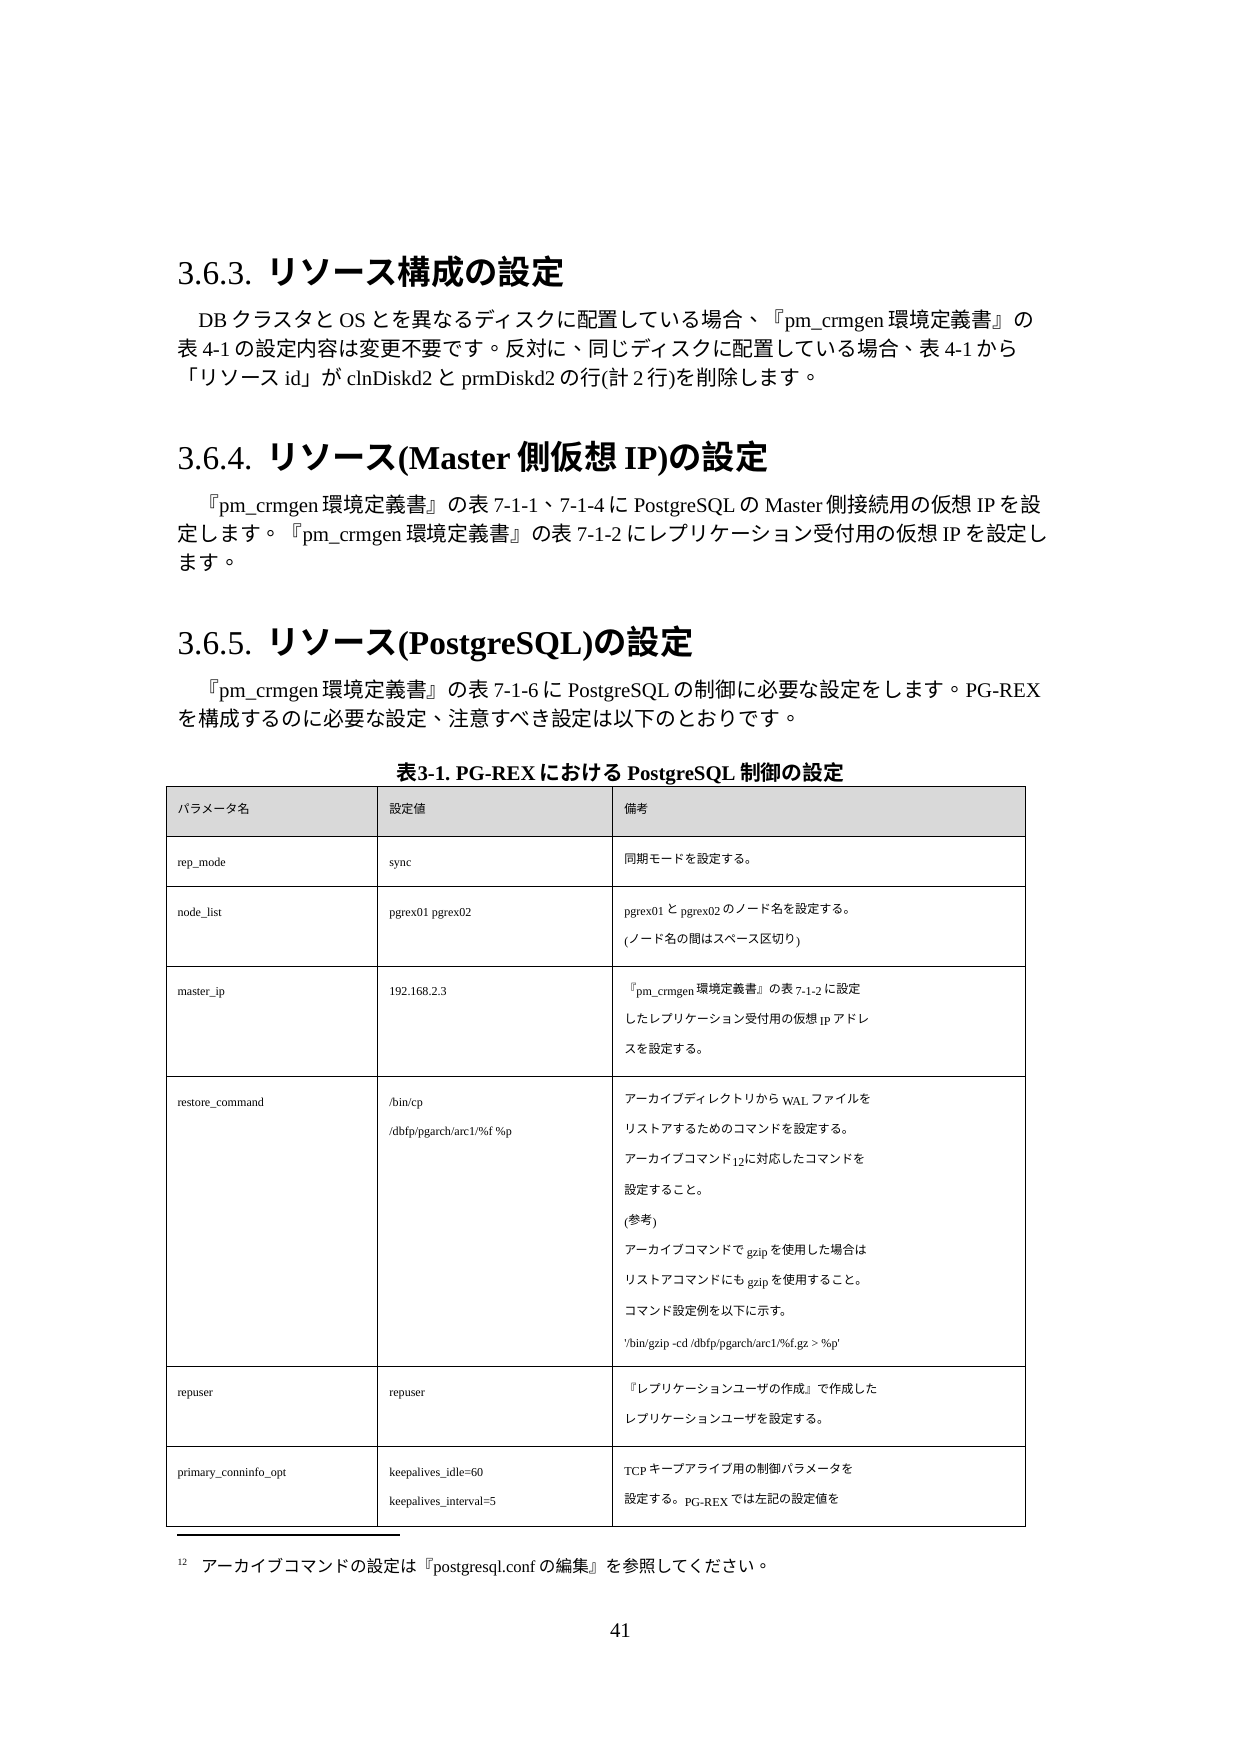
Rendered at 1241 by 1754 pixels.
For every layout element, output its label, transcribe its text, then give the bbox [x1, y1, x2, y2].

table_cell pgrex01とpgrex02のノード名を設定する。 (ノード名の間はスペース区切り) [613, 887, 1025, 966]
table_cell 『レプリケーションユーザの作成』で作成した レプリケーションユーザを設定する。 [613, 1367, 1025, 1446]
text DBクラスタとOSとを異なるディスクに配置している場合、『pm_crmgen環境定義書』の表4-1の設定内容は変更不要です。反対に、同じディスクに配置している場合、表4-1から「リソースid」がclnDiskd2とprmDiskd2の行(計2行)を削除します。 [177, 304, 1054, 392]
table_cell node_list [167, 887, 377, 966]
text 『pm_crmgen環境定義書』の表7-1-1、7-1-4にPostgreSQLのMaster側接続用の仮想IPを設定します。『pm_crmgen環境定義書』の表7-1-2にレプリケーション受付用の仮想IPを設定します。 [177, 489, 1054, 577]
table_header パラメータ名 [167, 787, 377, 836]
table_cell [613, 1447, 1025, 1526]
table_cell sync [378, 837, 612, 886]
table_cell repuser [167, 1367, 377, 1446]
table_cell restore_command [167, 1077, 377, 1366]
table_cell アーカイブディレクトリからWALファイルを リストアするためのコマンドを設定する。 アーカイブコマンドに対応したコマンドを 設定すること。 (参考) アーカイブコマンドでgzipを使用した場合は リストアコマンドにもgzipを使用すること。 コマンド設定例を以下に示す。 '/bin/gzip -cd /dbfp/pgarch/arc1/%f.gz > %p' [613, 1077, 1025, 1366]
text PG-REXにおけるPostgreSQL制御の設定 [177, 758, 1063, 786]
subtitle リソース構成の設定 [177, 248, 1063, 294]
table_cell /bin/cp /dbfp/pgarch/arc1/%f %p [378, 1077, 612, 1366]
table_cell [378, 1447, 612, 1526]
table_cell 同期モードを設定する。 [613, 837, 1025, 886]
table_cell rep_mode [167, 837, 377, 886]
table_header 設定値 [378, 787, 612, 836]
table_header 備考 [613, 787, 1025, 836]
table_cell master_ip [167, 967, 377, 1076]
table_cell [167, 1447, 377, 1526]
table_cell repuser [378, 1367, 612, 1446]
text 『pm_crmgen環境定義書』の表7-1-6にPostgreSQLの制御に必要な設定をします。PG-REXを構成するのに必要な設定、注意すべき設定は以下のとおりです。 [177, 674, 1054, 733]
table_cell pgrex01 pgrex02 [378, 887, 612, 966]
table_cell 192.168.2.3 [378, 967, 612, 1076]
table_cell 『pm_crmgen環境定義書』の表7-1-2に設定 したレプリケーション受付用の仮想IPアドレ スを設定する。 [613, 967, 1025, 1076]
subtitle リソース(Master側仮想IP)の設定 [177, 433, 1063, 479]
subtitle リソース(PostgreSQL)の設定 [177, 618, 1063, 664]
